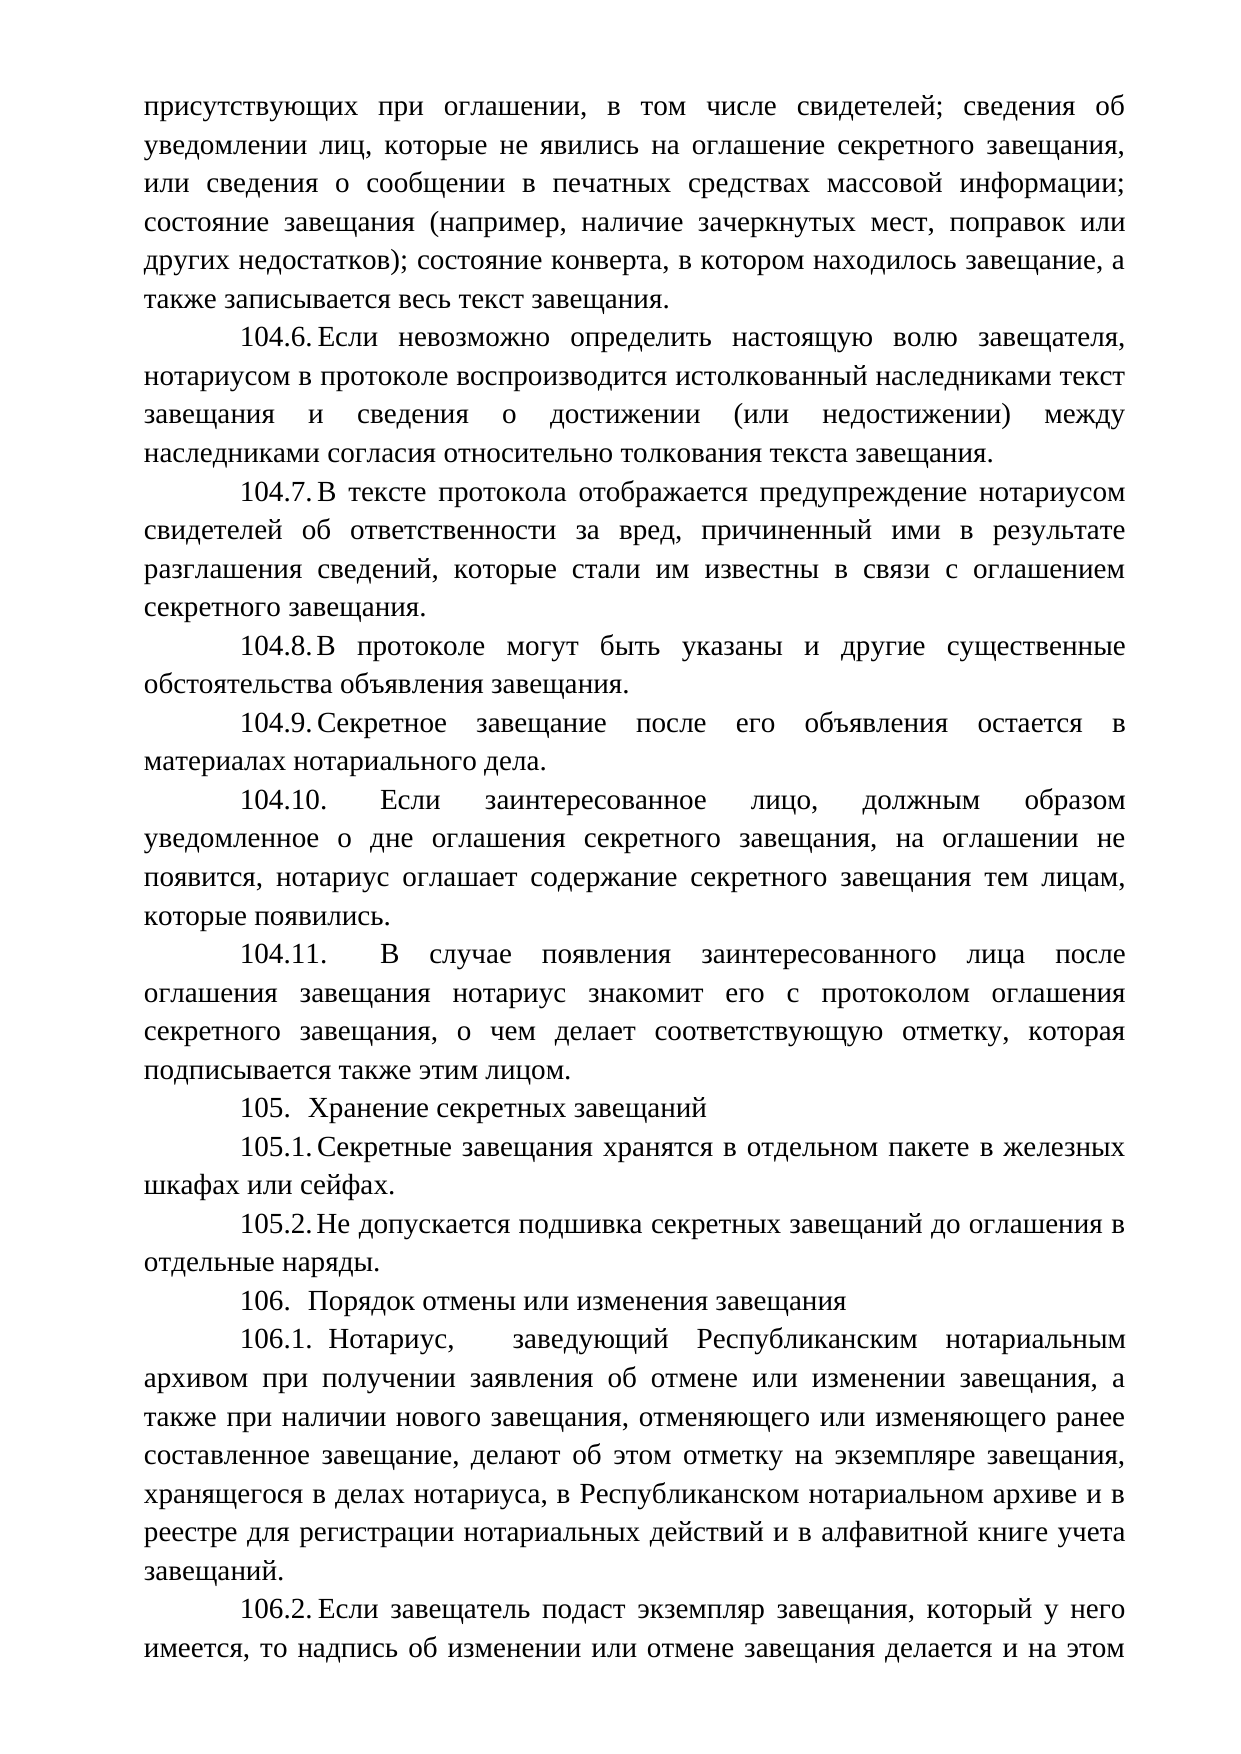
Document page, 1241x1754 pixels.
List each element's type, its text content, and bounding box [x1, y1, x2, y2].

list Хранение секретных завещаний [144, 1090, 1126, 1124]
list Если заинтересованное лицо, должным образом уведомленное о дне оглашения секретного завещания, на оглашении не появится, нотариус оглашает содержание секретного завещания тем лицам, которые появились. [144, 782, 1126, 931]
list Нотариус, заведующий Республиканским нотариальным архивом при получении заявления об отмене или изменении завещания, а также при наличии нового завещания, отменяющего или изменяющего ранее составленное завещание, делают об этом отметку на экземпляре завещания, хранящегося в делах нотариуса, в Республиканском нотариальном архиве и в реестре для регистрации нотариальных действий и в алфавитной книге учета завещаний. [144, 1322, 1126, 1586]
list Секретное завещание после его объявления остается в материалах нотариального дела. [144, 705, 1126, 777]
list Порядок отмены или изменения завещания [144, 1283, 1126, 1317]
list Если невозможно определить настоящую волю завещателя, нотариусом в протоколе воспроизводится истолкованный наследниками текст завещания и сведения о достижении (или недостижении) между наследниками согласия относительно толкования текста завещания. [144, 319, 1126, 469]
list В протоколе могут быть указаны и другие существенные обстоятельства объявления завещания. [144, 628, 1126, 700]
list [144, 88, 1126, 314]
list Секретные завещания хранятся в отдельном пакете в железных шкафах или сейфах. [144, 1129, 1126, 1201]
list Не допускается подшивка секретных завещаний до оглашения в отдельные наряды. [144, 1206, 1126, 1278]
list В тексте протокола отображается предупреждение нотариусом свидетелей об ответственности за вред, причиненный ими в результате разглашения сведений, которые стали им известны в связи с оглашением секретного завещания. [144, 474, 1126, 623]
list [144, 1591, 1126, 1663]
list В случае появления заинтересованного лица после оглашения завещания нотариус знакомит его с протоколом оглашения секретного завещания, о чем делает соответствующую отметку, которая подписывается также этим лицом. [144, 936, 1126, 1085]
